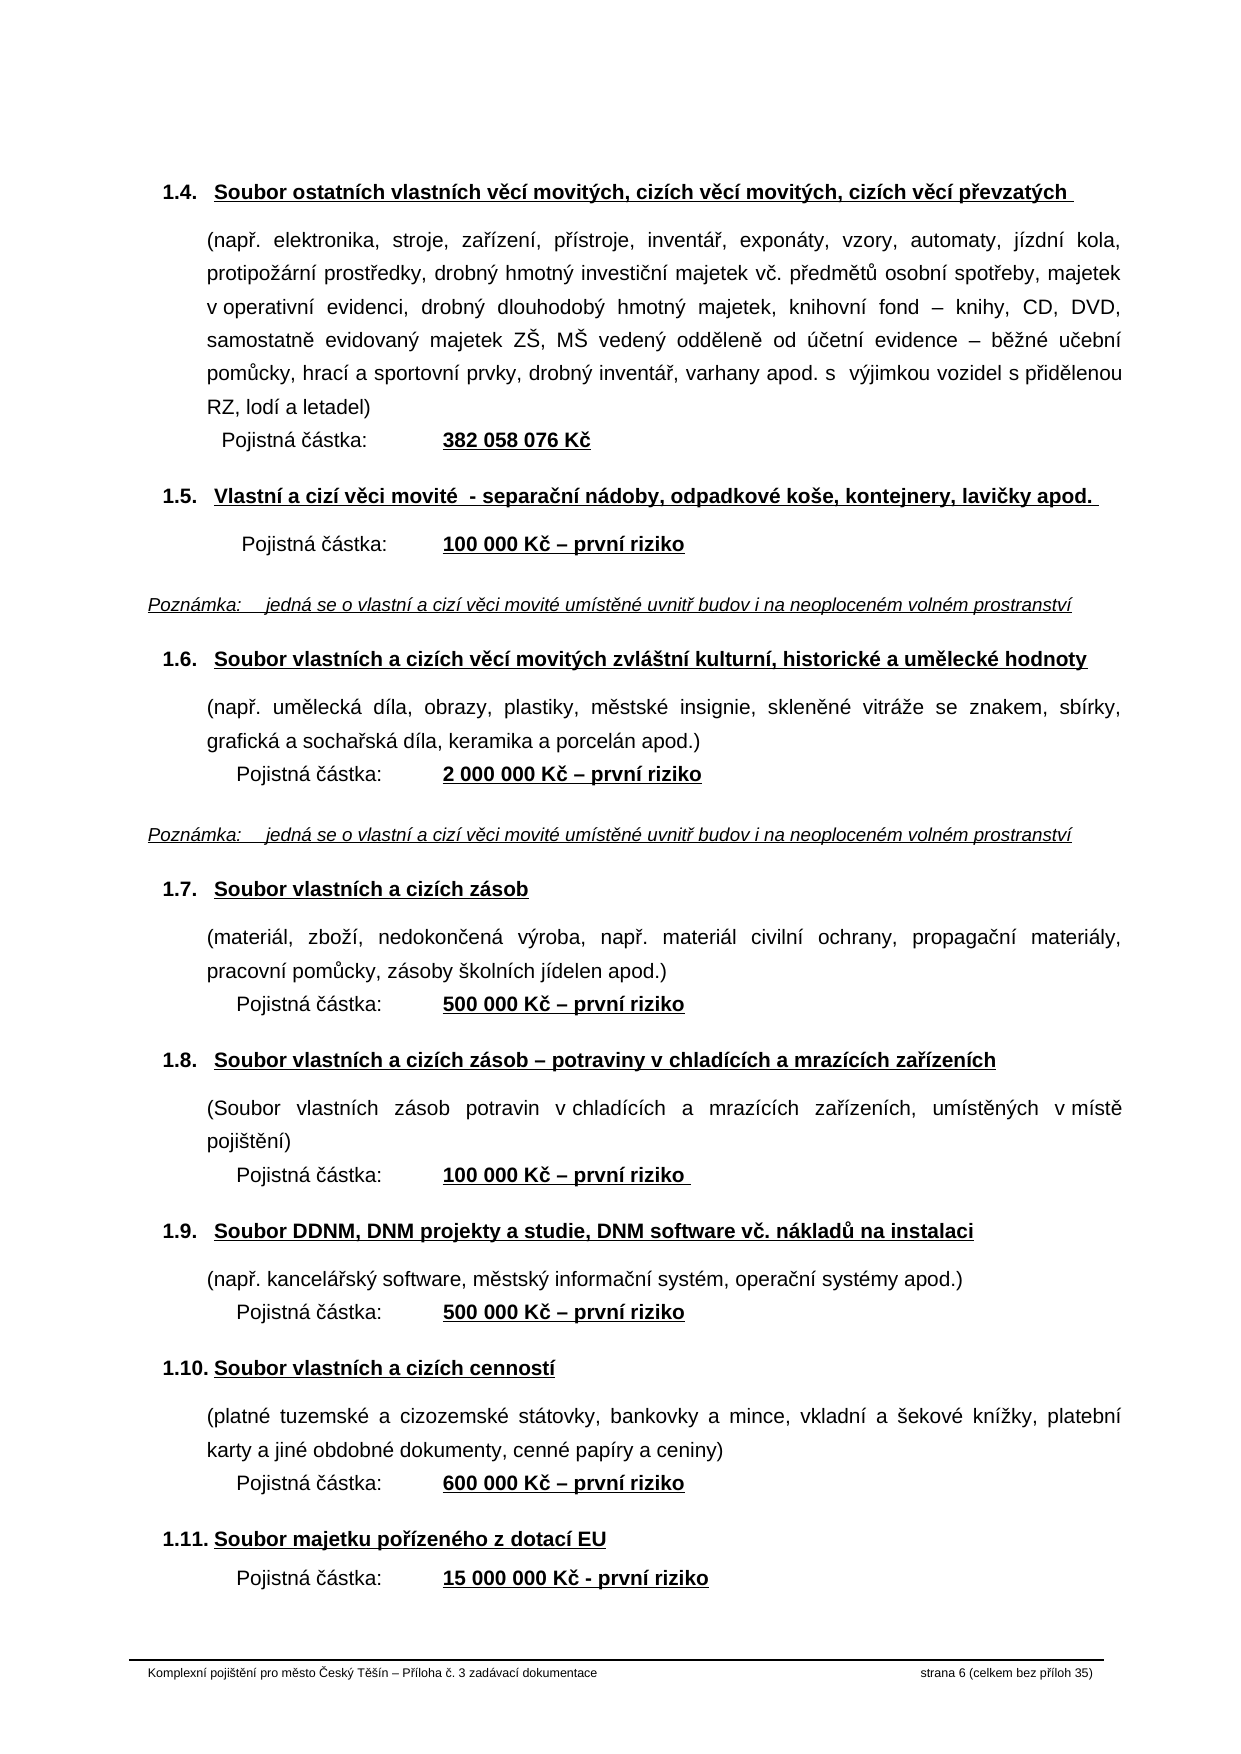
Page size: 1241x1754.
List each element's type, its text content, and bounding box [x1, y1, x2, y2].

text Pojistná částka: 600 000 Kč – první riziko [148, 1462, 1122, 1495]
subtitle Soubor vlastních a cizích zásob – potraviny v chladících a mrazících zařízeních [162, 1041, 1122, 1074]
list (např. kancelářský software, městský informační systém, operační systémy apod.) [207, 1257, 1122, 1291]
text Pojistná částka: 500 000 Kč – první riziko [148, 1291, 1122, 1324]
list (Soubor vlastních zásob potravin v chladících a mrazících zařízeních, umístěných v místě pojištění) [207, 1087, 1122, 1153]
text Pojistná částka: 100 000 Kč – první riziko [148, 1153, 1122, 1187]
subtitle Soubor DDNM, DNM projekty a studie, DNM software vč. nákladů na instalaci [162, 1212, 1122, 1245]
list (platné tuzemské a cizozemské státovky, bankovky a mince, vkladní a šekové knížky, platební karty a jiné obdobné dokumenty, cenné papíry a ceniny) [207, 1395, 1122, 1462]
subtitle Soubor ostatních vlastních věcí movitých, cizích věcí movitých, cizích věcí převzatých [162, 173, 1122, 206]
subtitle Poznámka: jedná se o vlastní a cizí věci movité umístěné uvnitř budov i na neoploceném volném prostranství [148, 823, 1122, 845]
subtitle Poznámka: jedná se o vlastní a cizí věci movité umístěné uvnitř budov i na neoploceném volném prostranství [148, 593, 1122, 615]
subtitle Soubor vlastních a cizích cenností [162, 1349, 1122, 1382]
subtitle Soubor majetku pořízeného z dotací EU [162, 1520, 1122, 1553]
text Pojistná částka: 15 000 000 Kč - první riziko [148, 1566, 1122, 1590]
text Pojistná částka: 2 000 000 Kč – první riziko [148, 752, 1122, 786]
text Pojistná částka: 500 000 Kč – první riziko [148, 982, 1122, 1016]
list (materiál, zboží, nedokončená výroba, např. materiál civilní ochrany, propagační materiály, pracovní pomůcky, zásoby školních jídelen apod.) [207, 916, 1122, 982]
subtitle Vlastní a cizí věci movité - separační nádoby, odpadkové koše, kontejnery, lavičky apod. [162, 477, 1122, 510]
list (např. elektronika, stroje, zařízení, přístroje, inventář, exponáty, vzory, automaty, jízdní kola, protipožární prostředky, drobný hmotný investiční majetek vč. předmětů osobní spotřeby, majetek v operativní evidenci, drobný dlouhodobý hmotný majetek, knihovní fond – knihy, CD, DVD, samostatně evidovaný majetek ZŠ, MŠ vedený odděleně od účetní evidence – běžné učební pomůcky, hrací a sportovní prvky, drobný inventář, varhany apod. s výjimkou vozidel s přidělenou RZ, lodí a letadel) [207, 218, 1122, 418]
subtitle Soubor vlastních a cizích zásob [162, 870, 1122, 903]
text Pojistná částka: 382 058 076 Kč [221, 418, 1122, 452]
subtitle Soubor vlastních a cizích věcí movitých zvláštní kulturní, historické a umělecké hodnoty [162, 640, 1122, 673]
text Pojistná částka: 100 000 Kč – první riziko [168, 523, 1122, 556]
list (např. umělecká díla, obrazy, plastiky, městské insignie, skleněné vitráže se znakem, sbírky, grafická a sochařská díla, keramika a porcelán apod.) [207, 686, 1122, 752]
